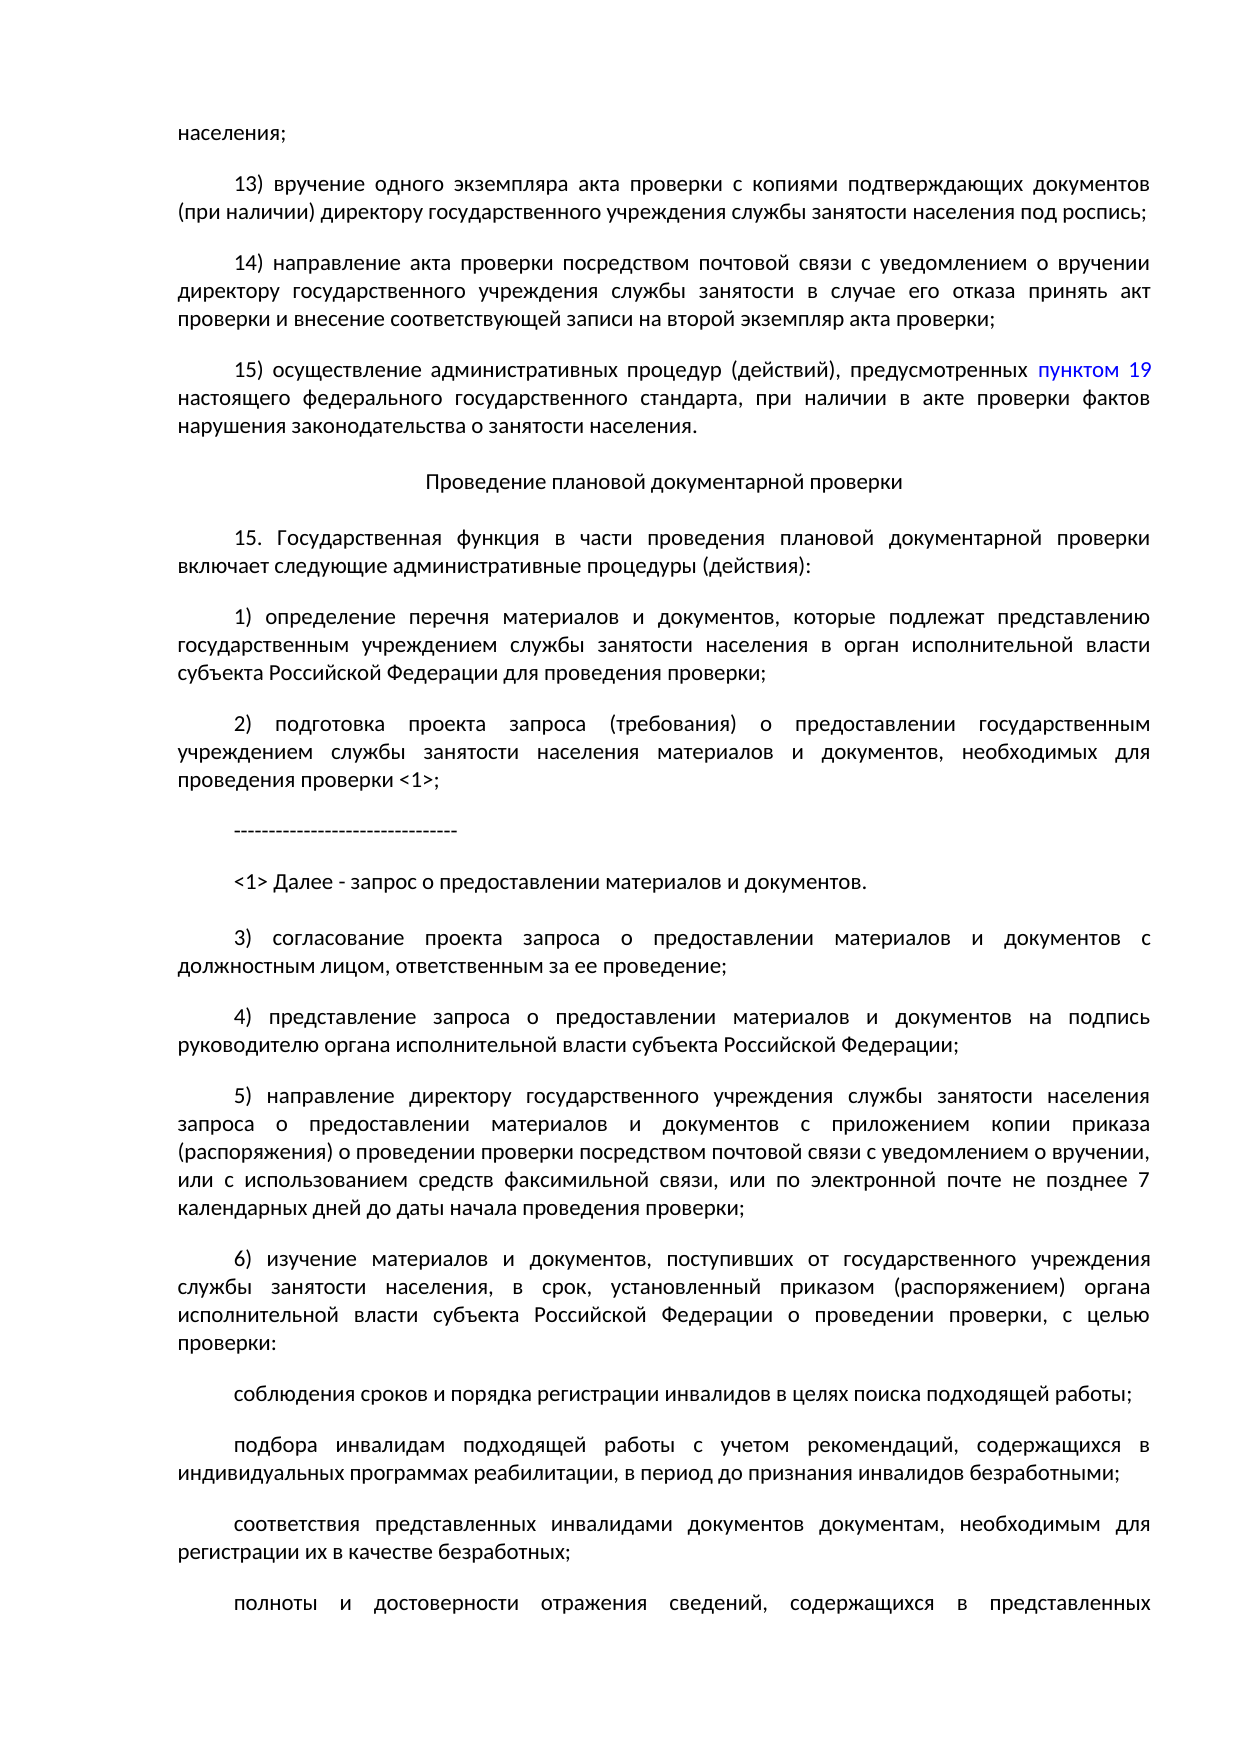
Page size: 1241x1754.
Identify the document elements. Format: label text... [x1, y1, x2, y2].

text соблюдения сроков и порядка регистрации инвалидов в целях поиска подходящей работы; [177, 1379, 1152, 1407]
text соответствия представленных инвалидами документов документам, необходимым для регистрации их в качестве безработных; [177, 1509, 1152, 1565]
text 3) согласование проекта запроса о предоставлении материалов и документов с должностным лицом, ответственным за ее проведение; [177, 923, 1152, 979]
text подбора инвалидам подходящей работы с учетом рекомендаций, содержащихся в индивидуальных программах реабилитации, в период до признания инвалидов безработными; [177, 1430, 1152, 1486]
text 15) осуществление административных процедур (действий), предусмотренных пунктом 19 настоящего федерального государственного стандарта, при наличии в акте проверки фактов нарушения законодательства о занятости населения. [177, 355, 1152, 439]
text 13) вручение одного экземпляра акта проверки с копиями подтверждающих документов (при наличии) директору государственного учреждения службы занятости населения под роспись; [177, 169, 1152, 225]
text 14) направление акта проверки посредством почтовой связи с уведомлением о вручении директору государственного учреждения службы занятости в случае его отказа принять акт проверки и внесение соответствующей записи на второй экземпляр акта проверки; [177, 248, 1152, 332]
text Проведение плановой документарной проверки [177, 467, 1152, 495]
text <1> Далее - запрос о предоставлении материалов и документов. [177, 867, 1152, 895]
text 4) представление запроса о предоставлении материалов и документов на подпись руководителю органа исполнительной власти субъекта Российской Федерации; [177, 1002, 1152, 1058]
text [177, 118, 1152, 146]
text 5) направление директору государственного учреждения службы занятости населения запроса о предоставлении материалов и документов с приложением копии приказа (распоряжения) о проведении проверки посредством почтовой связи с уведомлением о вручении, или с использованием средств факсимильной связи, или по электронной почте не позднее 7 календарных дней до даты начала проведения проверки; [177, 1081, 1152, 1221]
text 6) изучение материалов и документов, поступивших от государственного учреждения службы занятости населения, в срок, установленный приказом (распоряжением) органа исполнительной власти субъекта Российской Федерации о проведении проверки, с целью проверки: [177, 1244, 1152, 1356]
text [177, 1588, 1152, 1616]
text 2) подготовка проекта запроса (требования) о предоставлении государственным учреждением службы занятости населения материалов и документов, необходимых для проведения проверки <1>; [177, 709, 1152, 793]
text 15. Государственная функция в части проведения плановой документарной проверки включает следующие административные процедуры (действия): [177, 523, 1152, 579]
text 1) определение перечня материалов и документов, которые подлежат представлению государственным учреждением службы занятости населения в орган исполнительной власти субъекта Российской Федерации для проведения проверки; [177, 602, 1152, 686]
text -------------------------------- [177, 816, 1152, 844]
